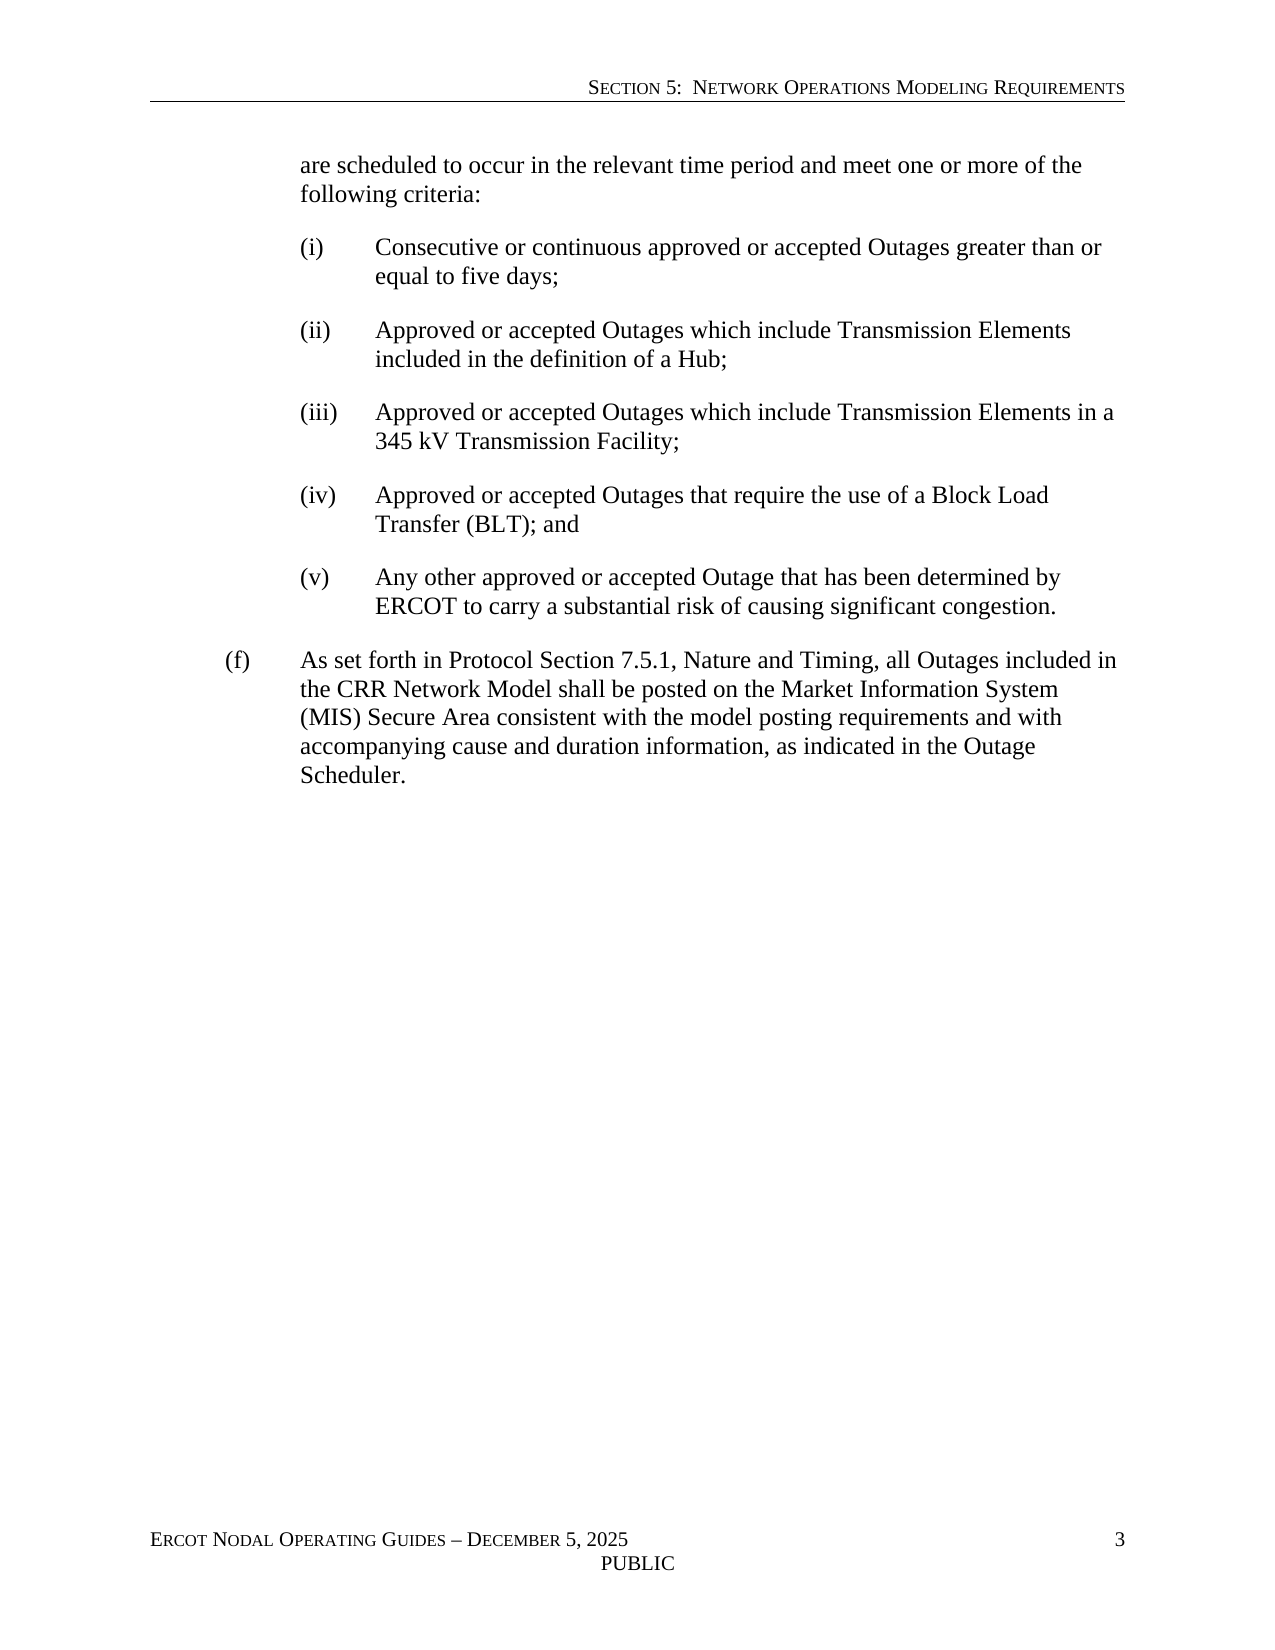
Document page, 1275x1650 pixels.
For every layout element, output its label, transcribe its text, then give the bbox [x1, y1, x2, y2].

list (i) Consecutive or continuous approved or accepted Outages greater than or equal to five days; [300, 232, 1125, 290]
list (ii) Approved or accepted Outages which include Transmission Elements included in the definition of a Hub; [300, 315, 1125, 372]
list (iv) Approved or accepted Outages that require the use of a Block Load Transfer (BLT); and [300, 480, 1125, 537]
list (iii) Approved or accepted Outages which include Transmission Elements in a 345 kV Transmission Facility; [300, 397, 1125, 455]
list (v) Any other approved or accepted Outage that has been determined by ERCOT to carry a substantial risk of causing significant congestion. [300, 562, 1125, 620]
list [225, 150, 1125, 207]
list (f) As set forth in Protocol Section 7.5.1, Nature and Timing, all Outages included in the CRR Network Model shall be posted on the Market Information System (MIS) Secure Area consistent with the model posting requirements and with accompanying cause and duration information, as indicated in the Outage Scheduler. [225, 645, 1125, 789]
